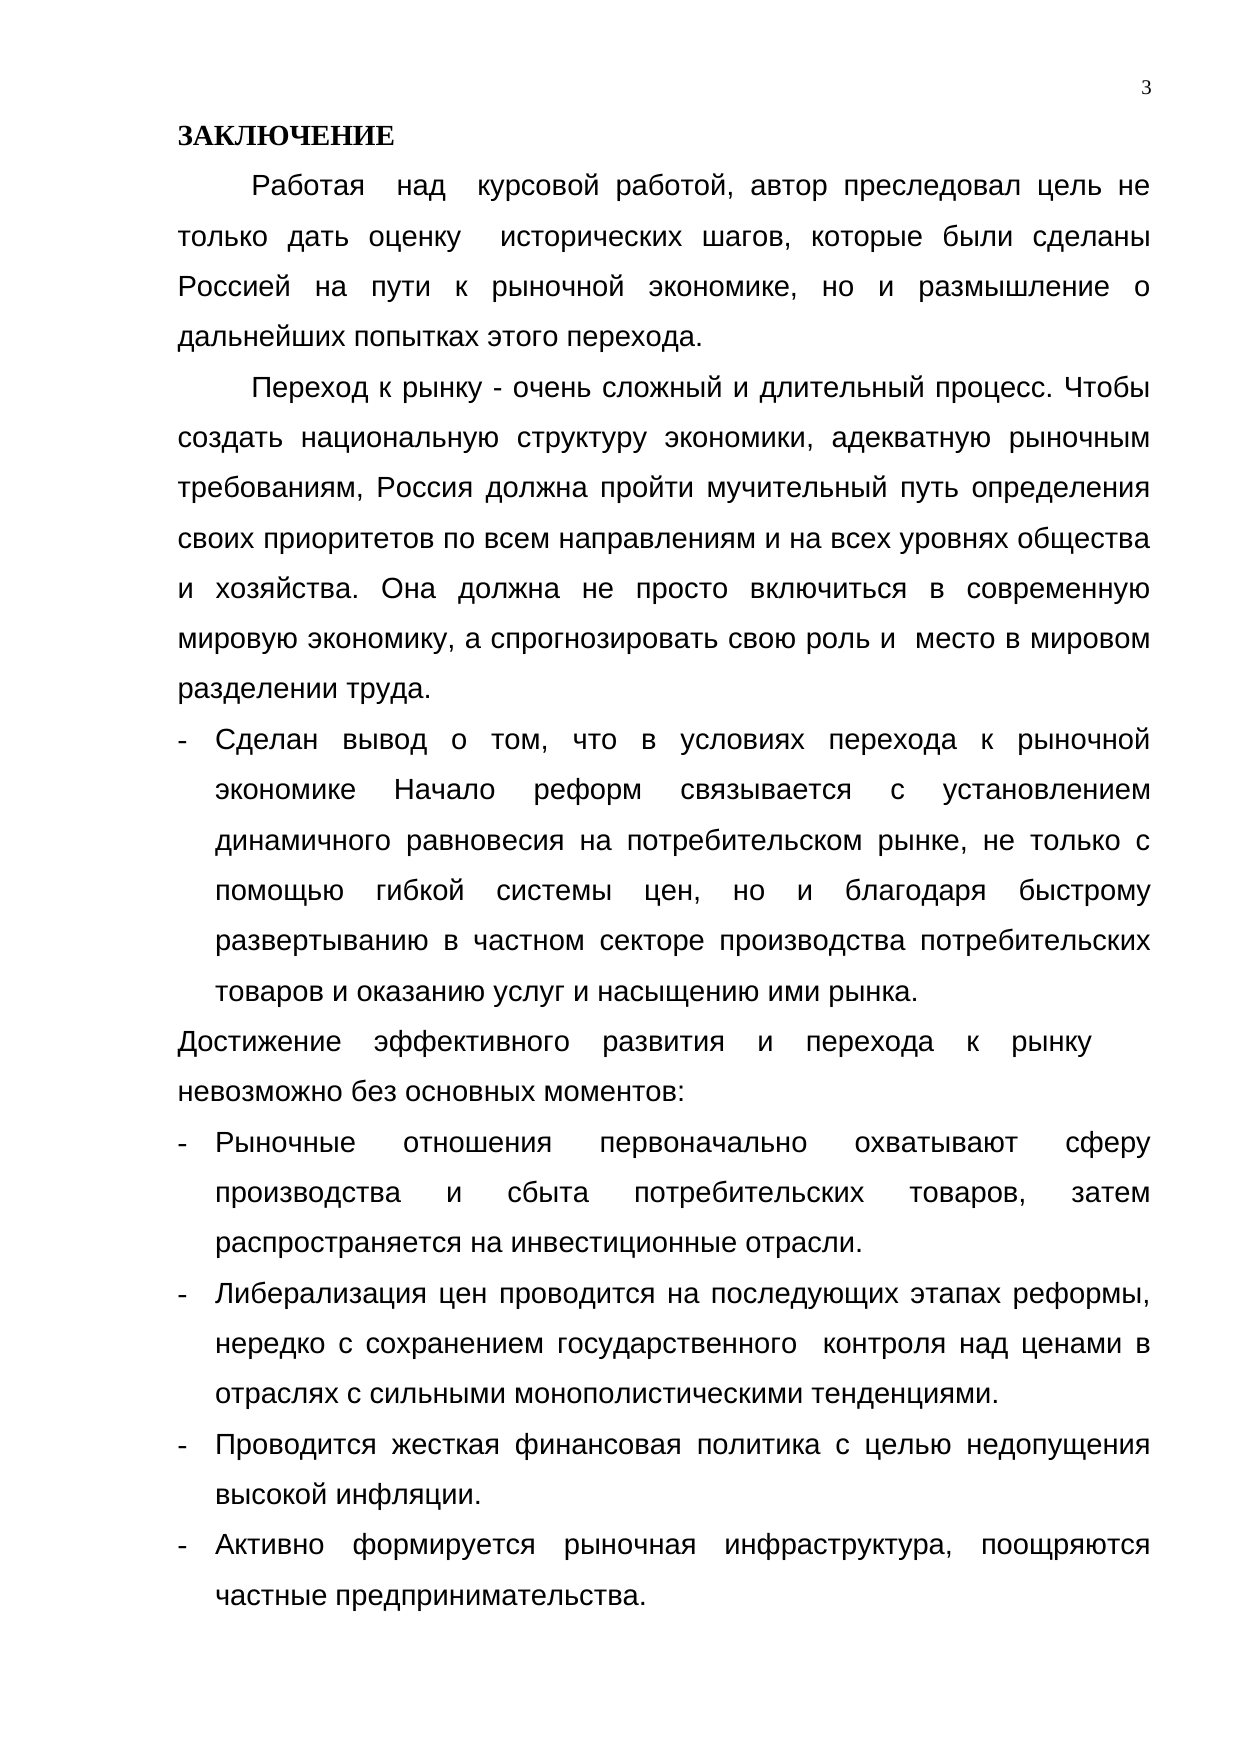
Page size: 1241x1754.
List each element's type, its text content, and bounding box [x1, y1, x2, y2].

text Достижение эффективного развития и перехода к рынку невозможно без основных моментов: [177, 1024, 1093, 1108]
text ЗАКЛЮЧЕНИЕ [177, 118, 1152, 152]
text Переход к рынку - очень сложный и длительный процесс. Чтобы создать национальную структуру экономики, адекватную рыночным требованиям, Россия должна пройти мучительный путь определения своих приоритетов по всем направлениям и на всех уровнях общества и хозяйства. Она должна не просто включиться в современную мировую экономику, а спрогнозировать свою роль и место в мировом разделении труда. [177, 370, 1152, 705]
list Сделан вывод о том, что в условиях перехода к рыночной экономике Начало реформ связывается с установлением динамичного равновесия на потребительском рынке, не только с помощью гибкой системы цен, но и благодаря быстрому развертыванию в частном секторе производства потребительских товаров и оказанию услуг и насыщению ими рынка. [177, 722, 1152, 1007]
list Рыночные отношения первоначально охватывают сферу производства и сбыта потребительских товаров, затем распространяется на инвестиционные отрасли. [177, 1124, 1152, 1259]
text Работая над курсовой работой, автор преследовал цель не только дать оценку исторических шагов, которые были сделаны Россией на пути к рыночной экономике, но и размышление о дальнейших попытках этого перехода. [177, 168, 1152, 353]
list Либерализация цен проводится на последующих этапах реформы, нередко с сохранением государственного контроля над ценами в отраслях с сильными монополистическими тенденциями. [177, 1276, 1152, 1410]
list Проводится жесткая финансовая политика с целью недопущения высокой инфляции. [177, 1427, 1152, 1511]
list Активно формируется рыночная инфраструктура, поощряются частные предпринимательства. [177, 1527, 1152, 1611]
